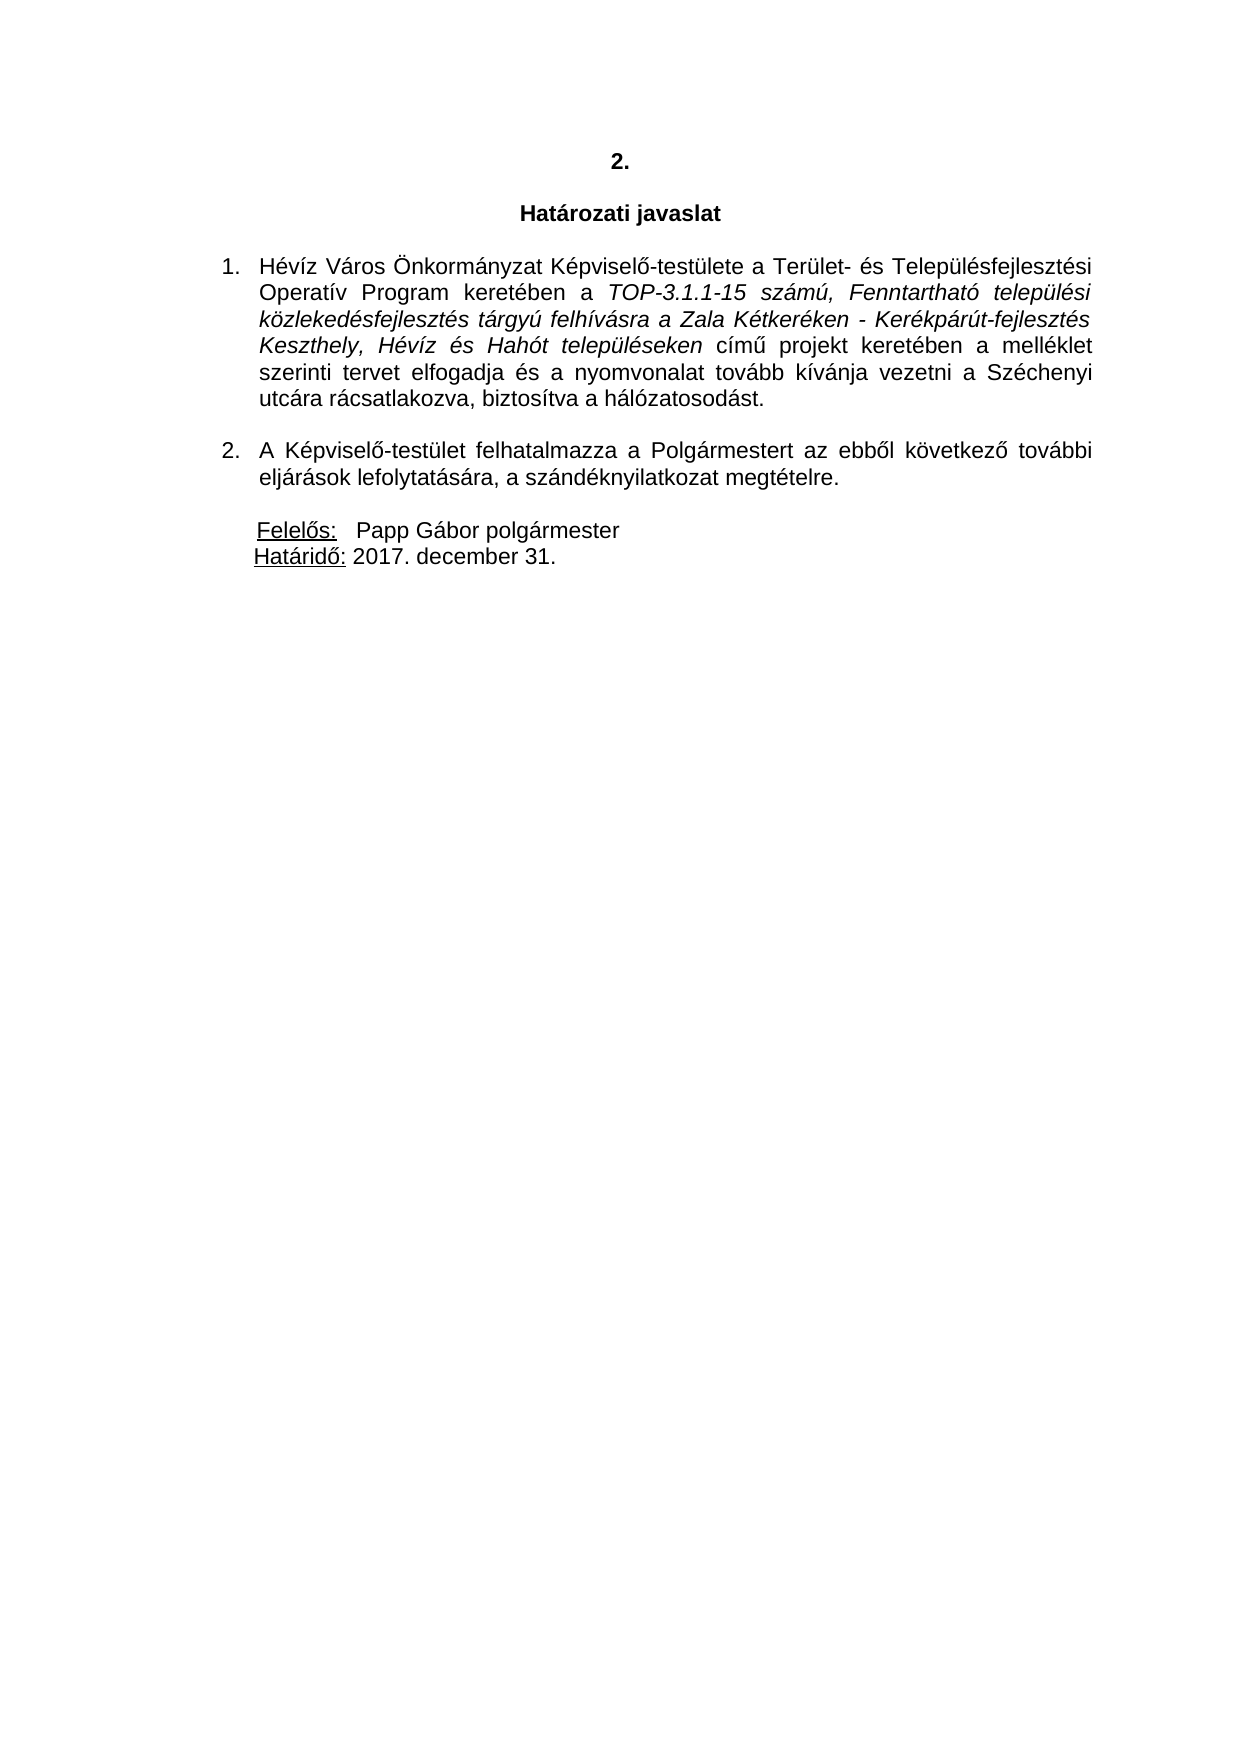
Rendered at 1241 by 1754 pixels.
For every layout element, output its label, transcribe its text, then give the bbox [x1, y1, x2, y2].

text Határidő: 2017. december 31. [148, 543, 1093, 569]
list Hévíz Város Önkormányzat Képviselő-testülete a Terület- és Településfejlesztési Operatív Program keretében a TOP-3.1.1-15 számú, Fenntartható települési közlekedésfejlesztés tárgyú felhívásra a Zala Kétkeréken - Kerékpárút-fejlesztés Keszthely, Hévíz és Hahót településeken című projekt keretében a melléklet szerinti tervet elfogadja és a nyomvonalat tovább kívánja vezetni a Széchenyi utcára rácsatlakozva, biztosítva a hálózatosodást. [221, 253, 1093, 411]
text Határozati javaslat [148, 200, 1093, 227]
list A Képviselő-testület felhatalmazza a Polgármestert az ebből következő további eljárások lefolytatására, a szándéknyilatkozat megtételre. [221, 437, 1093, 490]
text 2. [148, 148, 1093, 174]
text Felelős: Papp Gábor polgármester [183, 517, 1093, 543]
